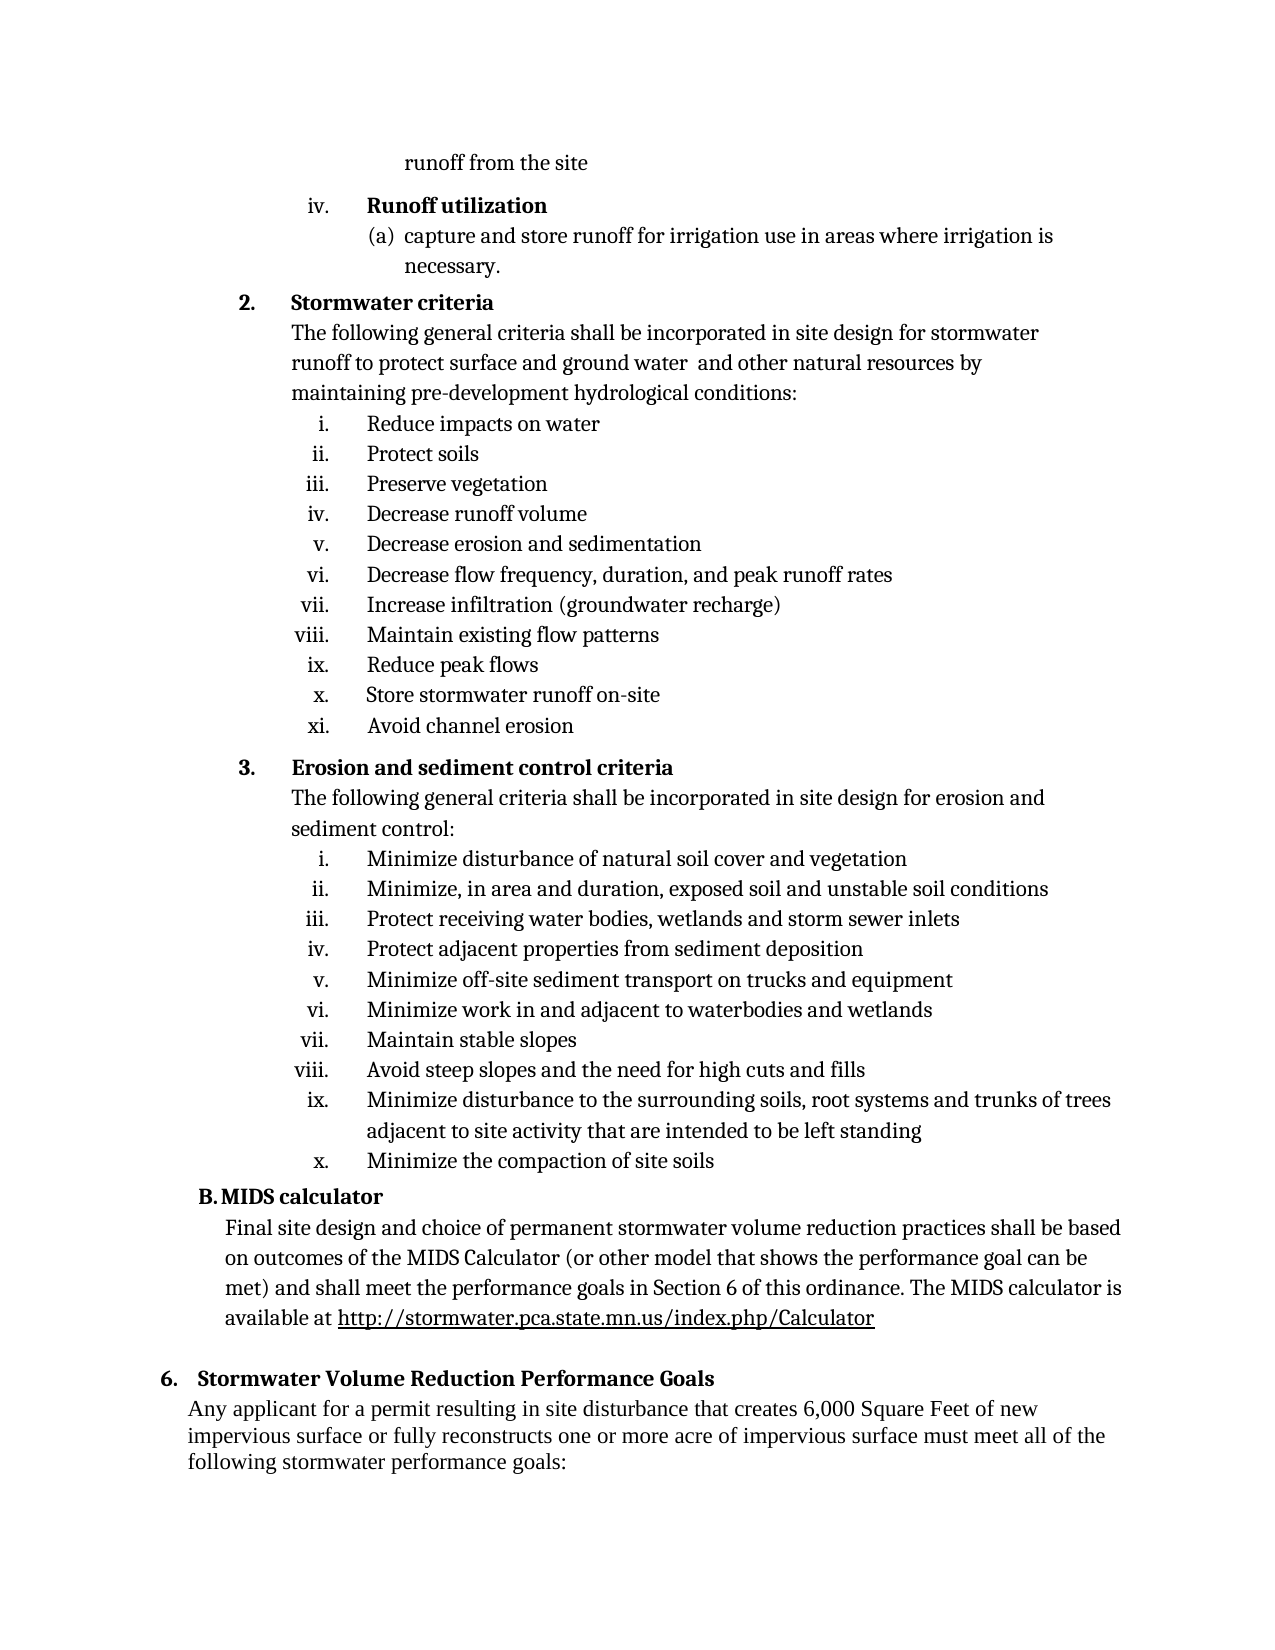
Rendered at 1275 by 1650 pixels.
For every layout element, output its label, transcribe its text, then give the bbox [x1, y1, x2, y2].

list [367, 150, 1125, 176]
list Protect adjacent properties from sediment deposition [329, 936, 1125, 962]
list Maintain existing flow patterns [329, 622, 1125, 648]
list Reduce impacts on water [329, 410, 1125, 437]
list Decrease erosion and sedimentation [329, 531, 1125, 557]
list Avoid channel erosion [330, 712, 1125, 739]
list MIDS calculator [198, 1184, 1125, 1210]
list Stormwater Volume Reduction Performance Goals [160, 1365, 1125, 1392]
list Any applicant for a permit resulting in site disturbance that creates 6,000 Square Feet of new impervious surface or fully reconstructs one or more acre of impervious surface must meet all of the following stormwater performance goals: [187, 1396, 1125, 1474]
list Minimize work in and adjacent to waterbodies and wetlands [329, 997, 1125, 1023]
list Runoff utilization [329, 193, 1125, 219]
list capture and store runoff for irrigation use in areas where irrigation is necessary. [367, 223, 1125, 279]
list Avoid steep slopes and the need for high cuts and fills [329, 1057, 1125, 1083]
list Maintain stable slopes [329, 1027, 1125, 1053]
text The following general criteria shall be incorporated in site design for erosion and sediment control: [291, 785, 1077, 842]
subtitle Stormwater criteria [238, 289, 1125, 316]
list Minimize off-site sediment transport on trucks and equipment [329, 966, 1125, 993]
subtitle Erosion and sediment control criteria [238, 755, 1125, 781]
list Increase infiltration (groundwater recharge) [329, 592, 1125, 618]
list Minimize disturbance of natural soil cover and vegetation [329, 846, 1125, 872]
text Final site design and choice of permanent stormwater volume reduction practices shall be based on outcomes of the MIDS Calculator (or other model that shows the performance goal can be met) and shall meet the performance goals in Section 6 of this ordinance. The MIDS calculator is available at http://stormwater.pca.state.mn.us/index.php/Calculator [225, 1214, 1125, 1331]
list Minimize, in area and duration, exposed soil and unstable soil conditions [329, 876, 1125, 902]
list Minimize disturbance to the surrounding soils, root systems and trunks of trees adjacent to site activity that are intended to be left standing [329, 1087, 1125, 1144]
list Store stormwater runoff on-site [329, 682, 1125, 708]
list Preserve vegetation [329, 471, 1125, 497]
list Decrease runoff volume [329, 501, 1125, 527]
list Protect soils [329, 441, 1125, 467]
list Protect receiving water bodies, wetlands and storm sewer inlets [329, 906, 1125, 932]
list Minimize the compaction of site soils [329, 1148, 1125, 1174]
list Reduce peak flows [329, 652, 1125, 678]
text The following general criteria shall be incorporated in site design for stormwater runoff to protect surface and ground water and other natural resources by maintaining pre-development hydrological conditions: [291, 320, 1077, 406]
list Decrease flow frequency, duration, and peak runoff rates [329, 561, 1125, 588]
